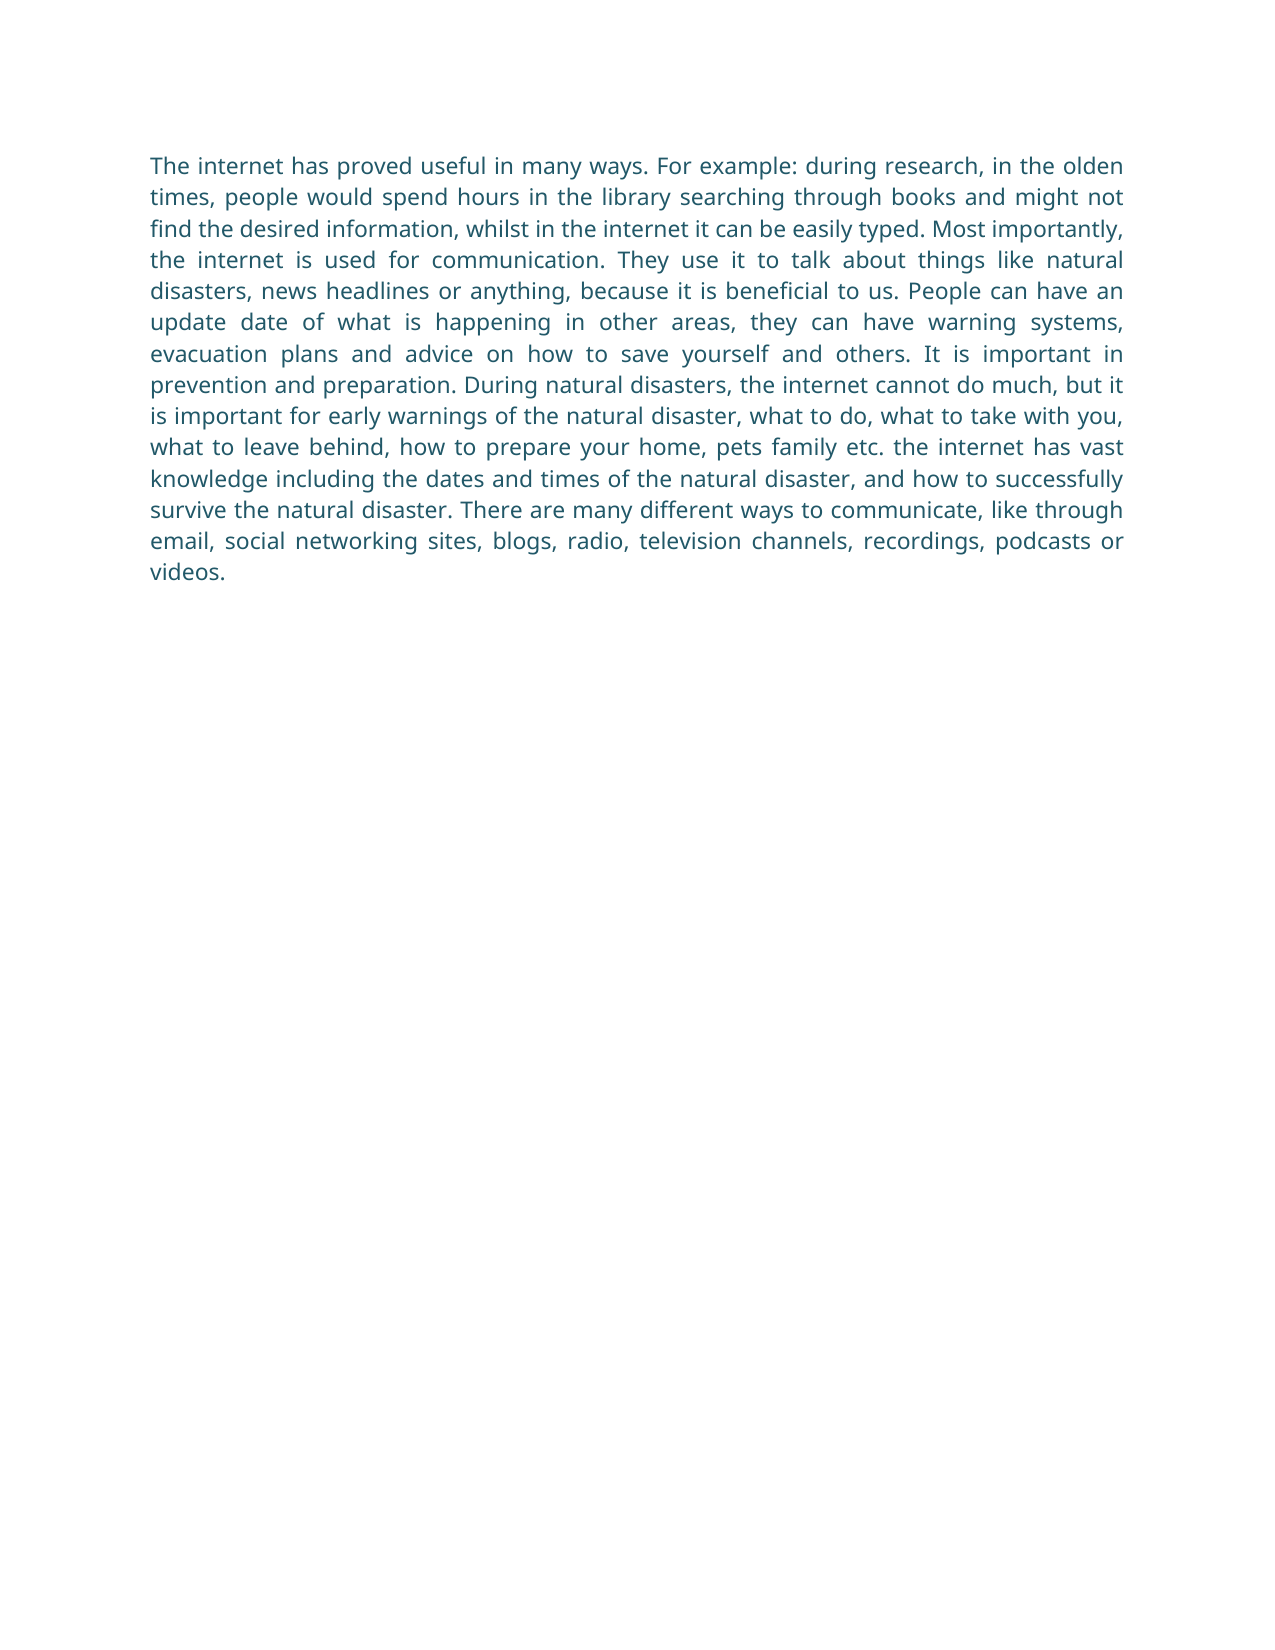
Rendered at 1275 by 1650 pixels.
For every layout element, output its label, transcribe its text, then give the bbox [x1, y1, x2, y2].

text The internet has proved useful in many ways. For example: during research, in the olden times, people would spend hours in the library searching through books and might not find the desired information, whilst in the internet it can be easily typed. Most importantly, the internet is used for communication. They use it to talk about things like natural disasters, news headlines or anything, because it is beneficial to us. People can have an update date of what is happening in other areas, they can have warning systems, evacuation plans and advice on how to save yourself and others. It is important in prevention and preparation. During natural disasters, the internet cannot do much, but it is important for early warnings of the natural disaster, what to do, what to take with you, what to leave behind, how to prepare your home, pets family etc. the internet has vast knowledge including the dates and times of the natural disaster, and how to successfully survive the natural disaster. There are many different ways to communicate, like through email, social networking sites, blogs, radio, television channels, recordings, podcasts or videos. [150, 150, 1125, 587]
